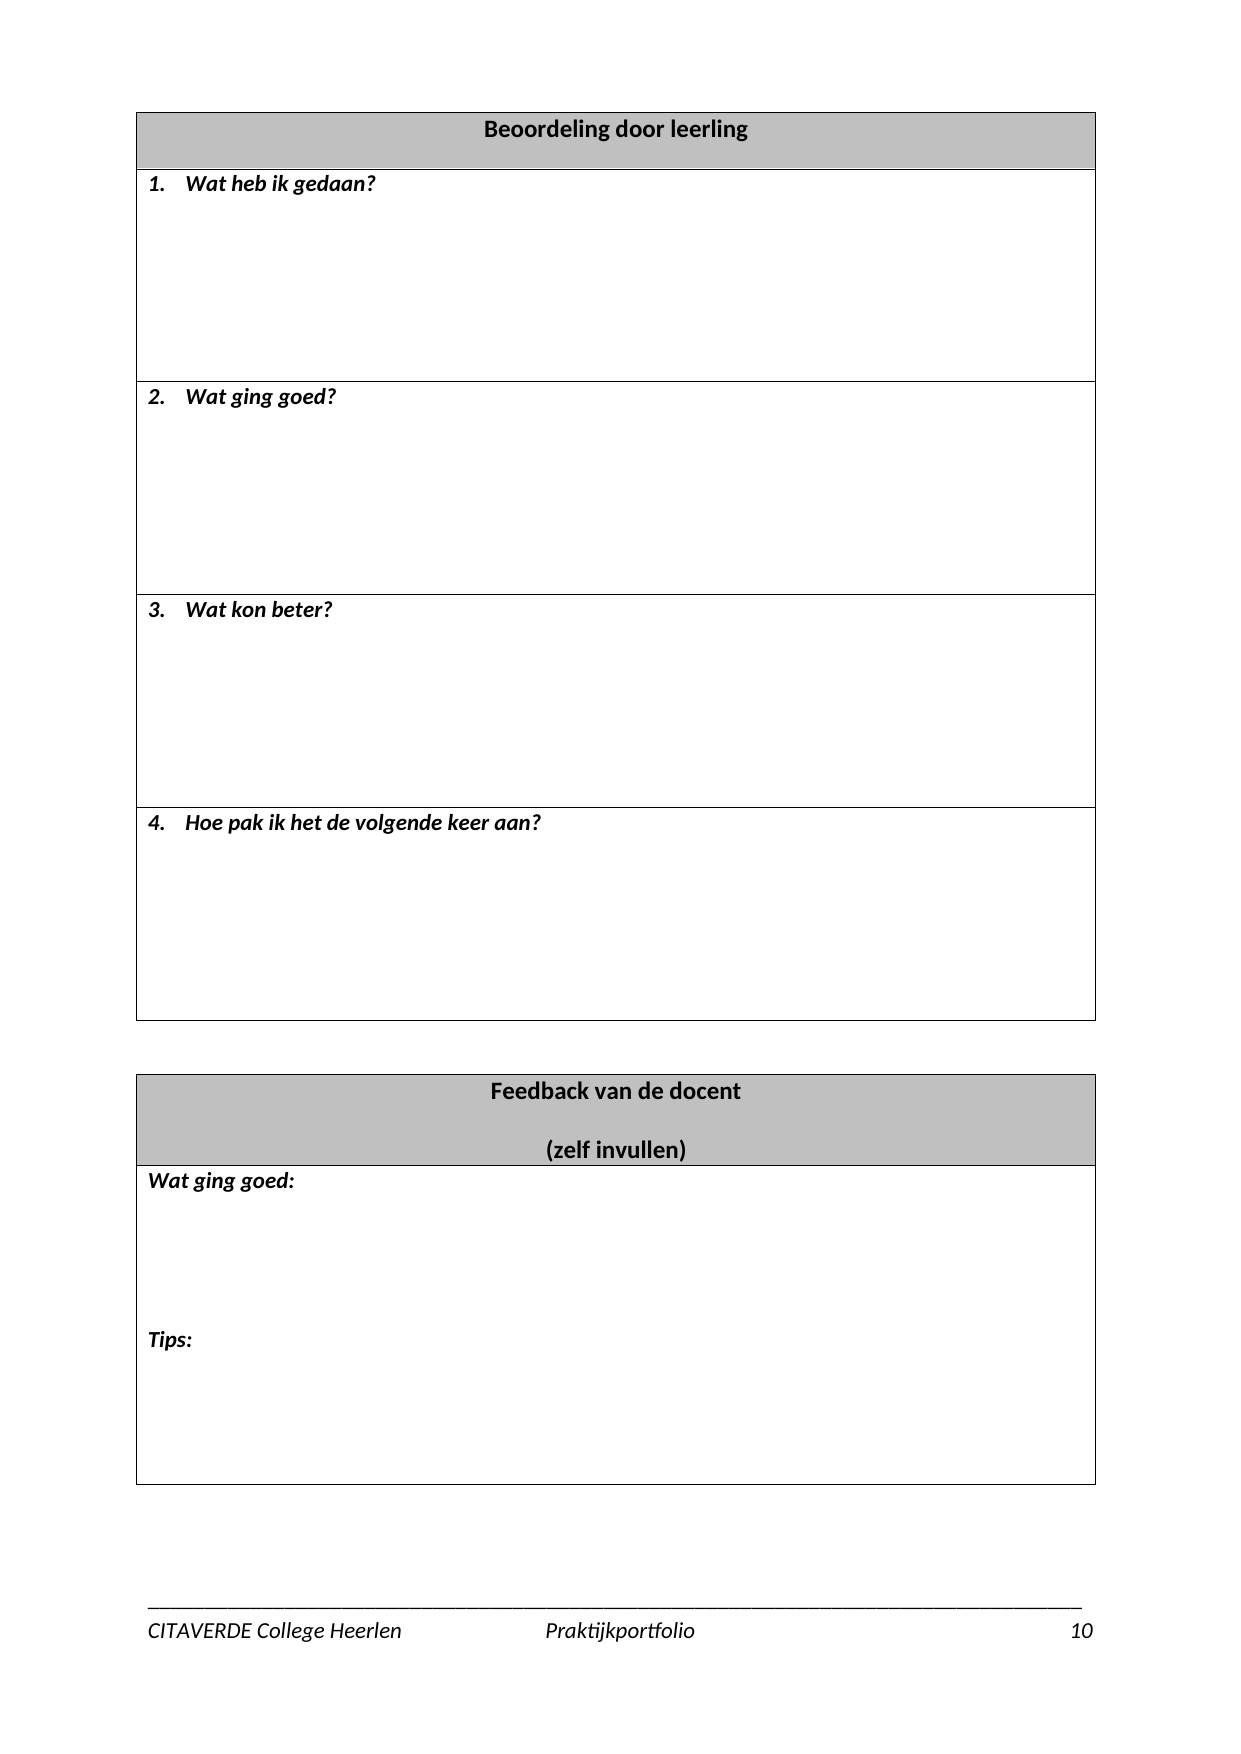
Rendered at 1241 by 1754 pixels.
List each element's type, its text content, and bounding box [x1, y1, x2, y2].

table_header Beoordeling door leerling [137, 113, 1095, 168]
table_header Feedback van de docent (zelf invullen) [137, 1075, 1095, 1165]
table_cell Wat heb ik gedaan? [137, 170, 1095, 381]
table_cell Wat kon beter? [137, 595, 1095, 807]
table_cell Wat ging goed: Tips: [137, 1166, 1095, 1484]
table_cell Hoe pak ik het de volgende keer aan? [137, 808, 1095, 1020]
table_cell Wat ging goed? [137, 382, 1095, 594]
